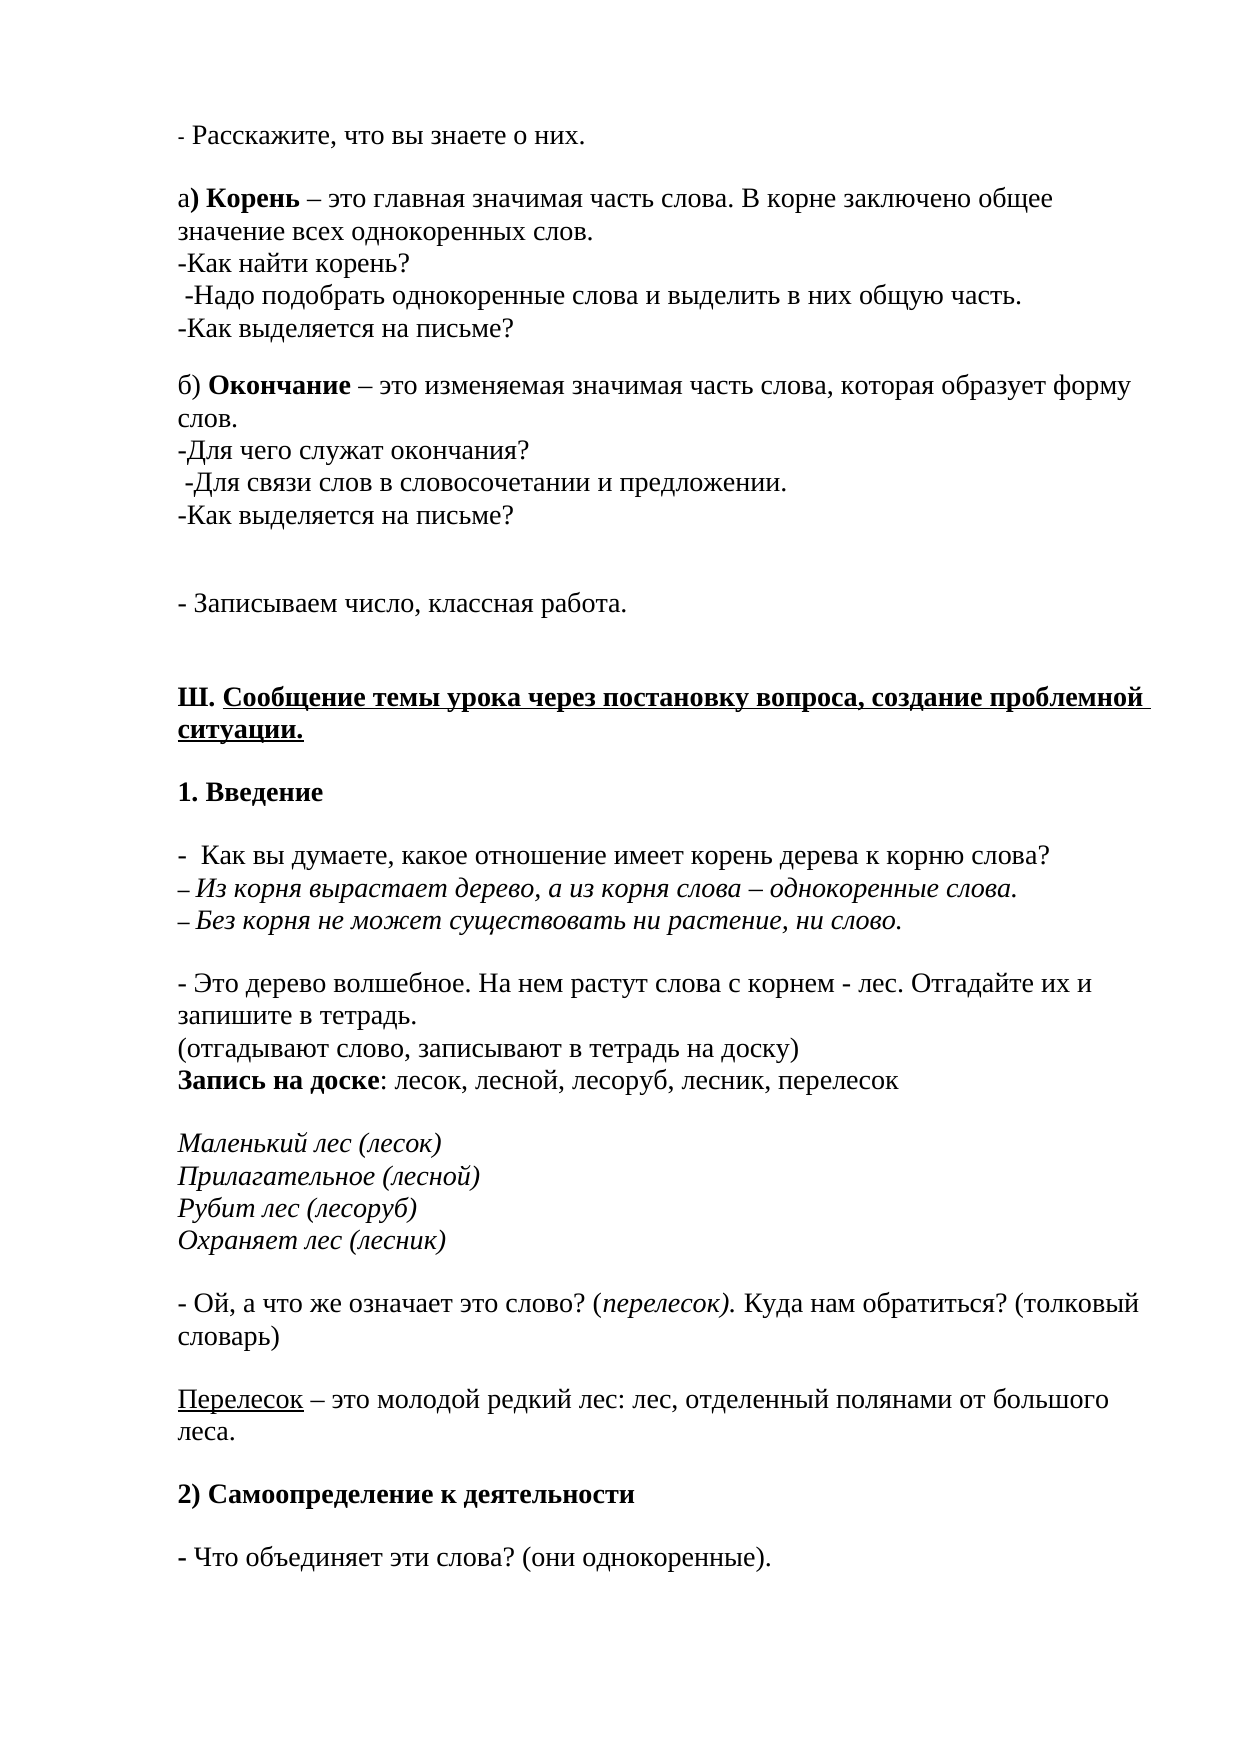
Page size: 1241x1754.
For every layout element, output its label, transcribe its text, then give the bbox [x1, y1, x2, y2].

text - Это дерево волшебное. На нем растут слова с корнем - лес. Отгадайте их и запишите в тетрадь. [177, 966, 1152, 1031]
text 2) Самоопределение к деятельности [177, 1477, 1152, 1510]
text Запись на доске: лесок, лесной, лесоруб, лесник, перелесок [177, 1063, 1152, 1096]
text - Записываем число, классная работа. [177, 586, 1152, 618]
text -Как выделяется на письме? [177, 498, 1152, 530]
text – Без корня не может существовать ни растение, ни слово. [177, 903, 1152, 935]
text - Что объединяет эти слова? (они однокоренные). [177, 1540, 1152, 1573]
text - Как вы думаете, какое отношение имеет корень дерева к корню слова? [177, 838, 1152, 871]
text -Для связи слов в словосочетании и предложении. [177, 466, 1152, 498]
text Маленький лес (лесок) [177, 1126, 1152, 1159]
text -Как найти корень? [177, 246, 1152, 278]
text б) Окончание – это изменяемая значимая часть слова, которая образует форму слов. [177, 368, 1152, 433]
text Рубит лес (лесоруб) [177, 1191, 1152, 1223]
text -Как выделяется на письме? [177, 311, 1152, 343]
text - Ой, а что же означает это слово? (перелесок). Куда нам обратиться? (толковый словарь) [177, 1286, 1152, 1351]
text Охраняет лес (лесник) [177, 1223, 1152, 1256]
text – Из корня вырастает дерево, а из корня слова – однокоренные слова. [177, 871, 1152, 903]
text Прилагательное (лесной) [177, 1159, 1152, 1191]
text -Надо подобрать однокоренные слова и выделить в них общую часть. [177, 278, 1152, 311]
text Перелесок – это молодой редкий лес: лес, отделенный полянами от большого леса. [177, 1382, 1152, 1447]
text (отгадывают слово, записывают в тетрадь на доску) [177, 1031, 1152, 1063]
text Ш. Сообщение темы урока через постановку вопроса, создание проблемной ситуации. [177, 680, 1152, 744]
text 1. Введение [177, 775, 1152, 808]
text а) Корень – это главная значимая часть слова. В корне заключено общее значение всех однокоренных слов. [177, 181, 1152, 246]
text -Для чего служат окончания? [177, 433, 1152, 466]
text - Расскажите, что вы знаете о них. [177, 118, 1152, 151]
